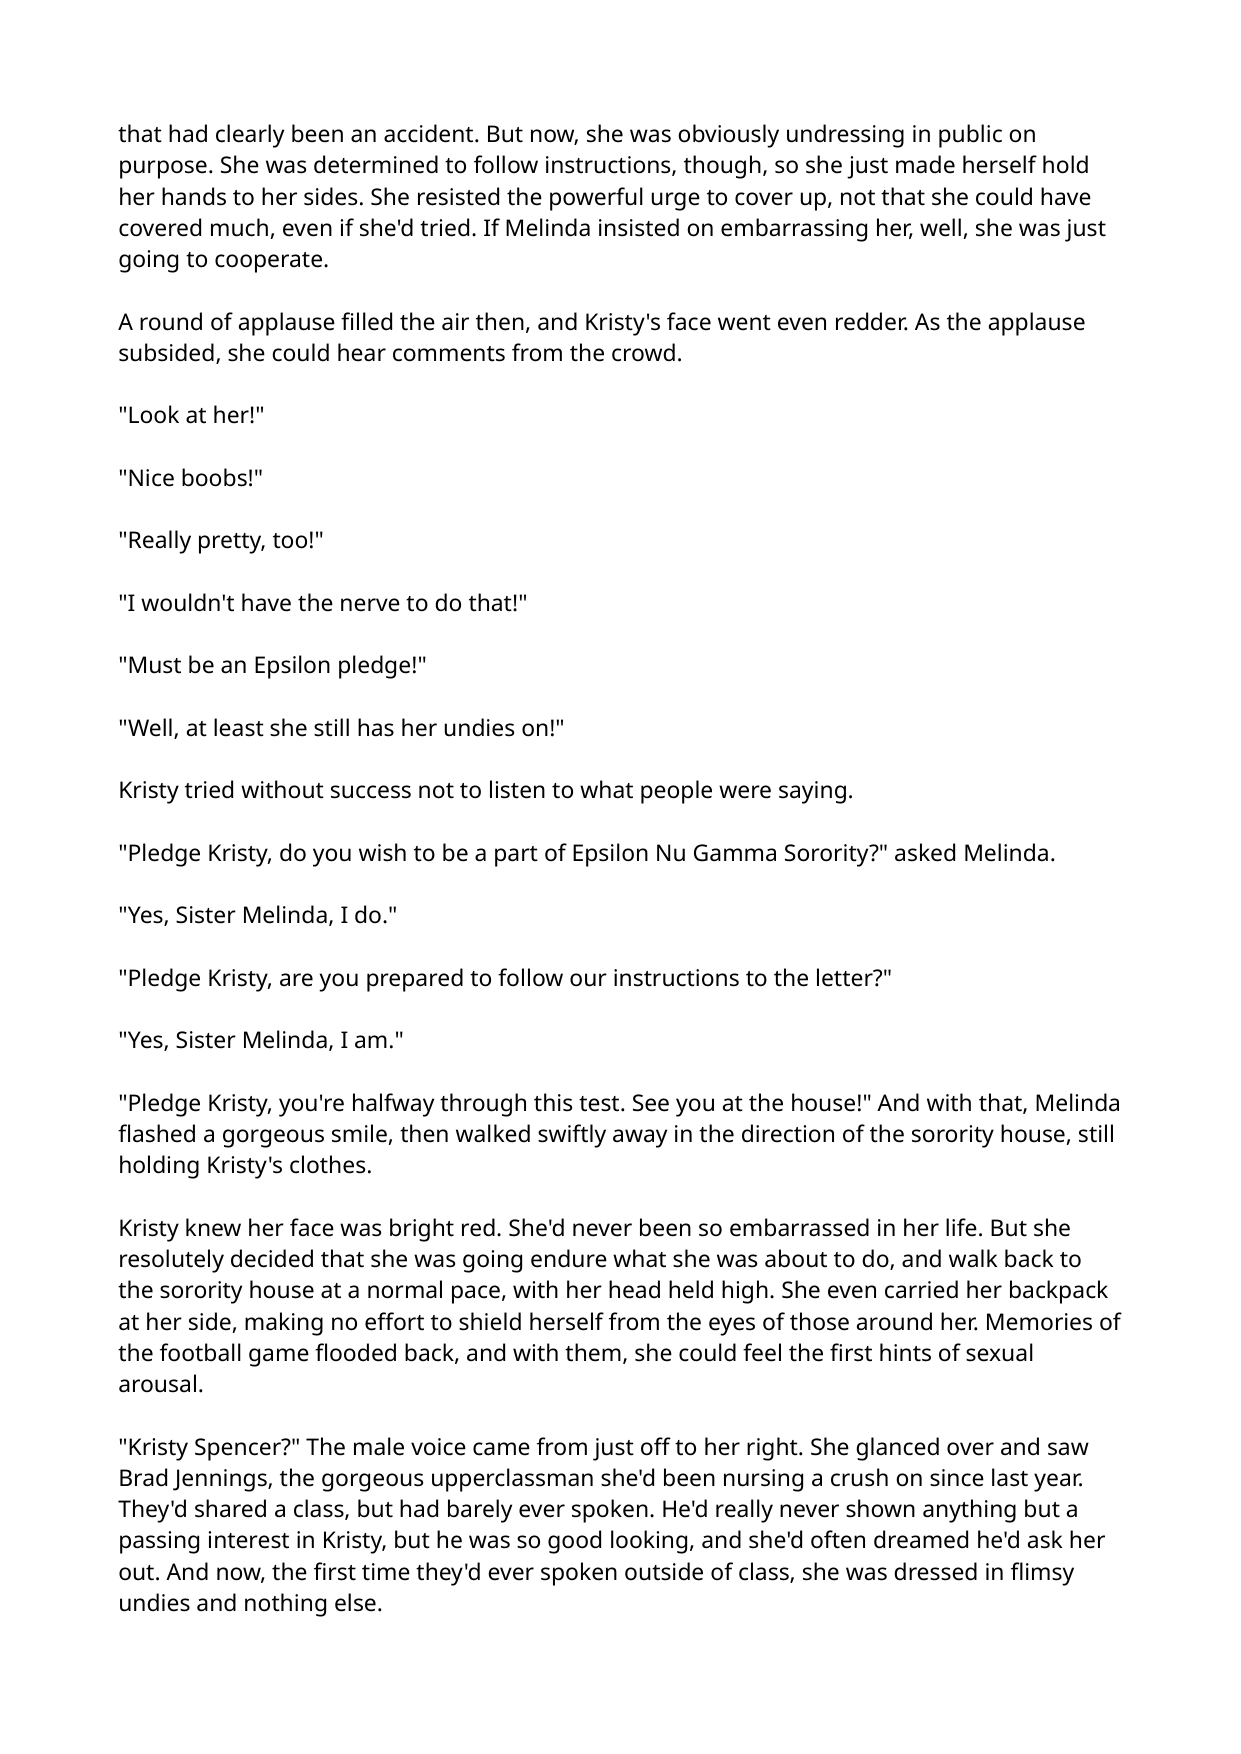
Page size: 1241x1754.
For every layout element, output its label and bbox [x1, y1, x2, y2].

text [118, 118, 1122, 1618]
